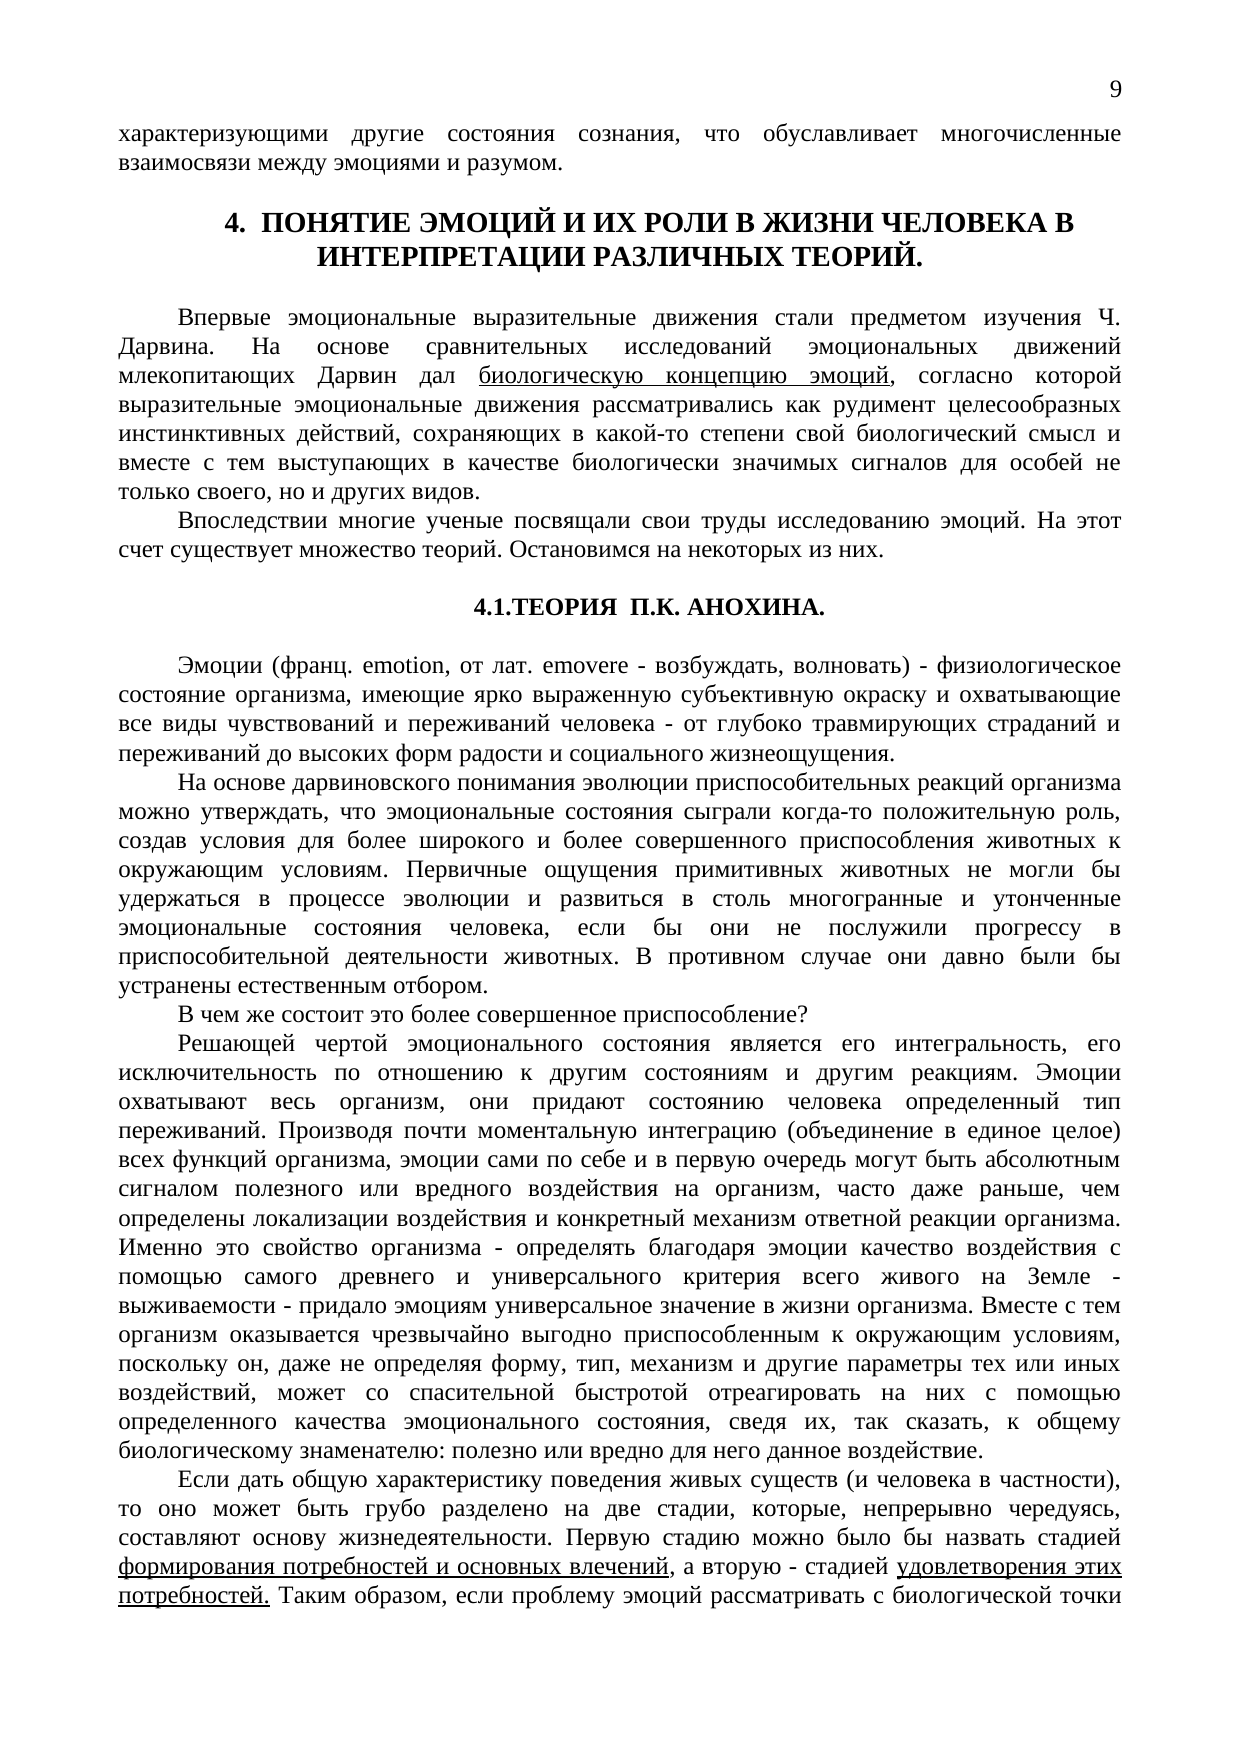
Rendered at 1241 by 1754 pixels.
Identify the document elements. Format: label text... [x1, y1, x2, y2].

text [118, 118, 1122, 176]
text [118, 1464, 1122, 1609]
text 4. ПОНЯТИЕ ЭМОЦИЙ И ИХ РОЛИ В ЖИЗНИ ЧЕЛОВЕКА В ИНТЕРПРЕТАЦИИ РАЗЛИЧНЫХ ТЕОРИЙ. [118, 205, 1122, 272]
text Эмоции (франц. emotion, от лат. emovere - возбуждать, волновать) - физиологическое состояние организма, имеющие ярко выраженную субъективную окраску и охватывающие все виды чувствований и переживаний человека - от глубоко травмирующих страданий и переживаний до высоких форм радости и социального жизнеощущения. [118, 650, 1122, 766]
text На основе дарвиновского понимания эволюции приспособительных реакций организма можно утверждать, что эмоциональные состояния сыграли когда-то положительную роль, создав условия для более широкого и более совершенного приспособления животных к окружающим условиям. Первичные ощущения примитивных животных не могли бы удержаться в процессе эволюции и развиться в столь многогранные и утонченные эмоциональные состояния человека, если бы они не послужили прогрессу в приспособительной деятельности животных. В противном случае они давно были бы устранены естественным отбором. [118, 766, 1122, 999]
text Решающей чертой эмоционального состояния является его интегральность, его исключительность по отношению к другим состояниям и другим реакциям. Эмоции охватывают весь организм, они придают состоянию человека определенный тип переживаний. Производя почти моментальную интеграцию (объединение в единое целое) всех функций организма, эмоции сами по себе и в первую очередь могут быть абсолютным сигналом полезного или вредного воздействия на организм, часто даже раньше, чем определены локализации воздействия и конкретный механизм ответной реакции организма. Именно это свойство организма - определять благодаря эмоции качество воздействия с помощью самого древнего и универсального критерия всего живого на Земле - выживаемости - придало эмоциям универсальное значение в жизни организма. Вместе с тем организм оказывается чрезвычайно выгодно приспособленным к окружающим условиям, поскольку он, даже не определяя форму, тип, механизм и другие параметры тех или иных воздействий, может со спасительной быстротой отреагировать на них с помощью определенного качества эмоционального состояния, сведя их, так сказать, к общему биологическому знаменателю: полезно или вредно для него данное воздействие. [118, 1028, 1122, 1464]
text Впоследствии многие ученые посвящали свои труды исследованию эмоций. На этот счет существует множество теорий. Остановимся на некоторых из них. [118, 505, 1122, 563]
text В чем же состоит это более совершенное приспособление? [118, 999, 1122, 1028]
text 4.1.ТЕОРИЯ П.К. АНОХИНА. [118, 592, 1122, 621]
text Впервые эмоциональные выразительные движения стали предметом изучения Ч. Дарвина. На основе сравнительных исследований эмоциональных движений млекопитающих Дарвин дал биологическую концепцию эмоций, согласно которой выразительные эмоциональные движения рассматривались как рудимент целесообразных инстинктивных действий, сохраняющих в какой-то степени свой биологический смысл и вместе с тем выступающих в качестве биологически значимых сигналов для особей не только своего, но и других видов. [118, 301, 1122, 505]
